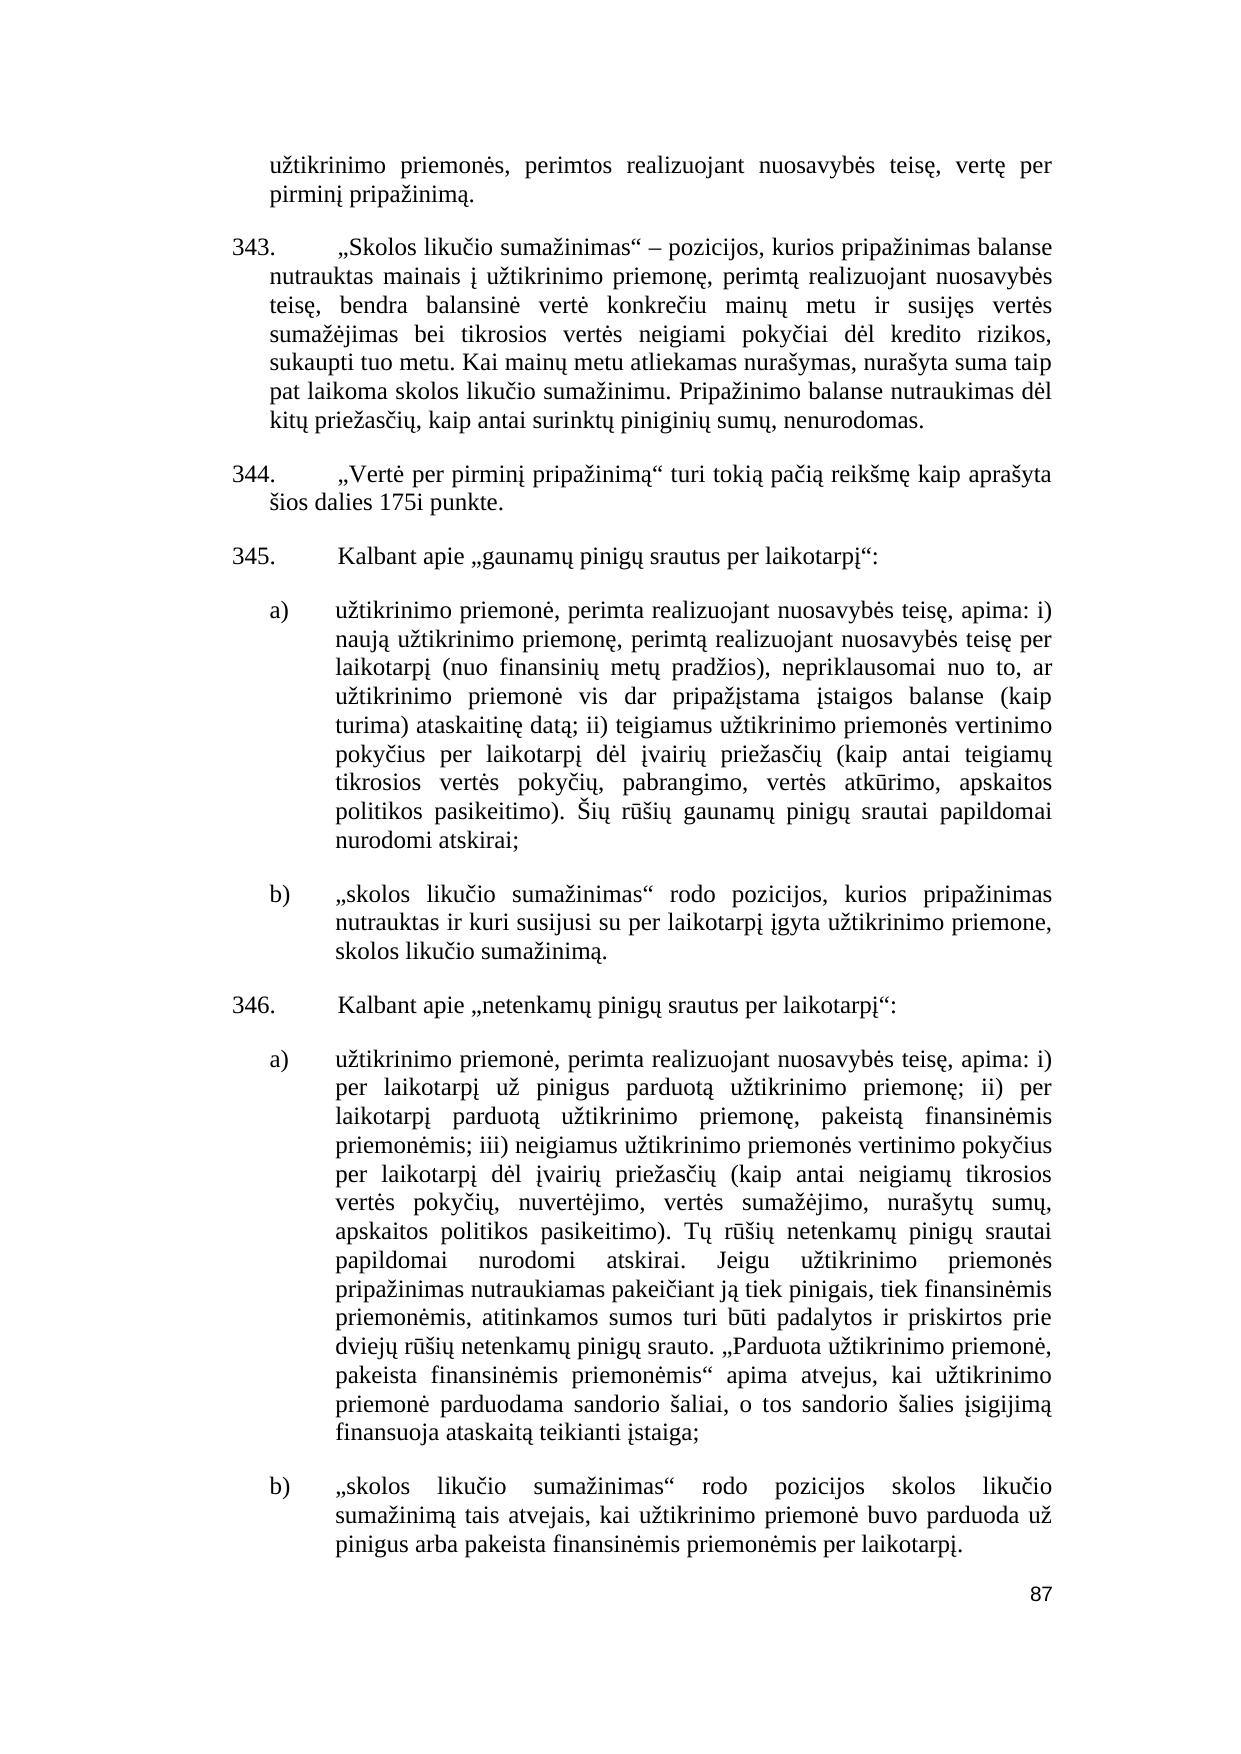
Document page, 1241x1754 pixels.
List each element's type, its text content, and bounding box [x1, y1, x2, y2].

list b) „skolos likučio sumažinimas“ rodo pozicijos skolos likučio sumažinimą tais atvejais, kai užtikrinimo priemonė buvo parduoda už pinigus arba pakeista finansinėmis priemonėmis per laikotarpį. [269, 1471, 1053, 1557]
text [232, 150, 1053, 207]
list a) užtikrinimo priemonė, perimta realizuojant nuosavybės teisę, apima: i) per laikotarpį už pinigus parduotą užtikrinimo priemonę; ii) per laikotarpį parduotą užtikrinimo priemonę, pakeistą finansinėmis priemonėmis; iii) neigiamus užtikrinimo priemonės vertinimo pokyčius per laikotarpį dėl įvairių priežasčių (kaip antai neigiamų tikrosios vertės pokyčių, nuvertėjimo, vertės sumažėjimo, nurašytų sumų, apskaitos politikos pasikeitimo). Tų rūšių netenkamų pinigų srautai papildomai nurodomi atskirai. Jeigu užtikrinimo priemonės pripažinimas nutraukiamas pakeičiant ją tiek pinigais, tiek finansinėmis priemonėmis, atitinkamos sumos turi būti padalytos ir priskirtos prie dviejų rūšių netenkamų pinigų srauto. „Parduota užtikrinimo priemonė, pakeista finansinėmis priemonėmis“ apima atvejus, kai užtikrinimo priemonė parduodama sandorio šaliai, o tos sandorio šalies įsigijimą finansuoja ataskaitą teikianti įstaiga; [269, 1044, 1053, 1446]
text „Vertė per pirminį pripažinimą“ turi tokią pačią reikšmę kaip aprašyta šios dalies 175i punkte. [232, 459, 1053, 516]
list b) „skolos likučio sumažinimas“ rodo pozicijos, kurios pripažinimas nutrauktas ir kuri susijusi su per laikotarpį įgyta užtikrinimo priemone, skolos likučio sumažinimą. [269, 879, 1053, 965]
text Kalbant apie „gaunamų pinigų srautus per laikotarpį“: [232, 541, 1053, 570]
list a) užtikrinimo priemonė, perimta realizuojant nuosavybės teisę, apima: i) naują užtikrinimo priemonę, perimtą realizuojant nuosavybės teisę per laikotarpį (nuo finansinių metų pradžios), nepriklausomai nuo to, ar užtikrinimo priemonė vis dar pripažįstama įstaigos balanse (kaip turima) ataskaitinę datą; ii) teigiamus užtikrinimo priemonės vertinimo pokyčius per laikotarpį dėl įvairių priežasčių (kaip antai teigiamų tikrosios vertės pokyčių, pabrangimo, vertės atkūrimo, apskaitos politikos pasikeitimo). Šių rūšių gaunamų pinigų srautai papildomai nurodomi atskirai; [269, 595, 1053, 854]
text „Skolos likučio sumažinimas“ – pozicijos, kurios pripažinimas balanse nutrauktas mainais į užtikrinimo priemonę, perimtą realizuojant nuosavybės teisę, bendra balansinė vertė konkrečiu mainų metu ir susijęs vertės sumažėjimas bei tikrosios vertės neigiami pokyčiai dėl kredito rizikos, sukaupti tuo metu. Kai mainų metu atliekamas nurašymas, nurašyta suma taip pat laikoma skolos likučio sumažinimu. Pripažinimo balanse nutraukimas dėl kitų priežasčių, kaip antai surinktų piniginių sumų, nenurodomas. [232, 232, 1053, 434]
text Kalbant apie „netenkamų pinigų srautus per laikotarpį“: [232, 990, 1053, 1019]
